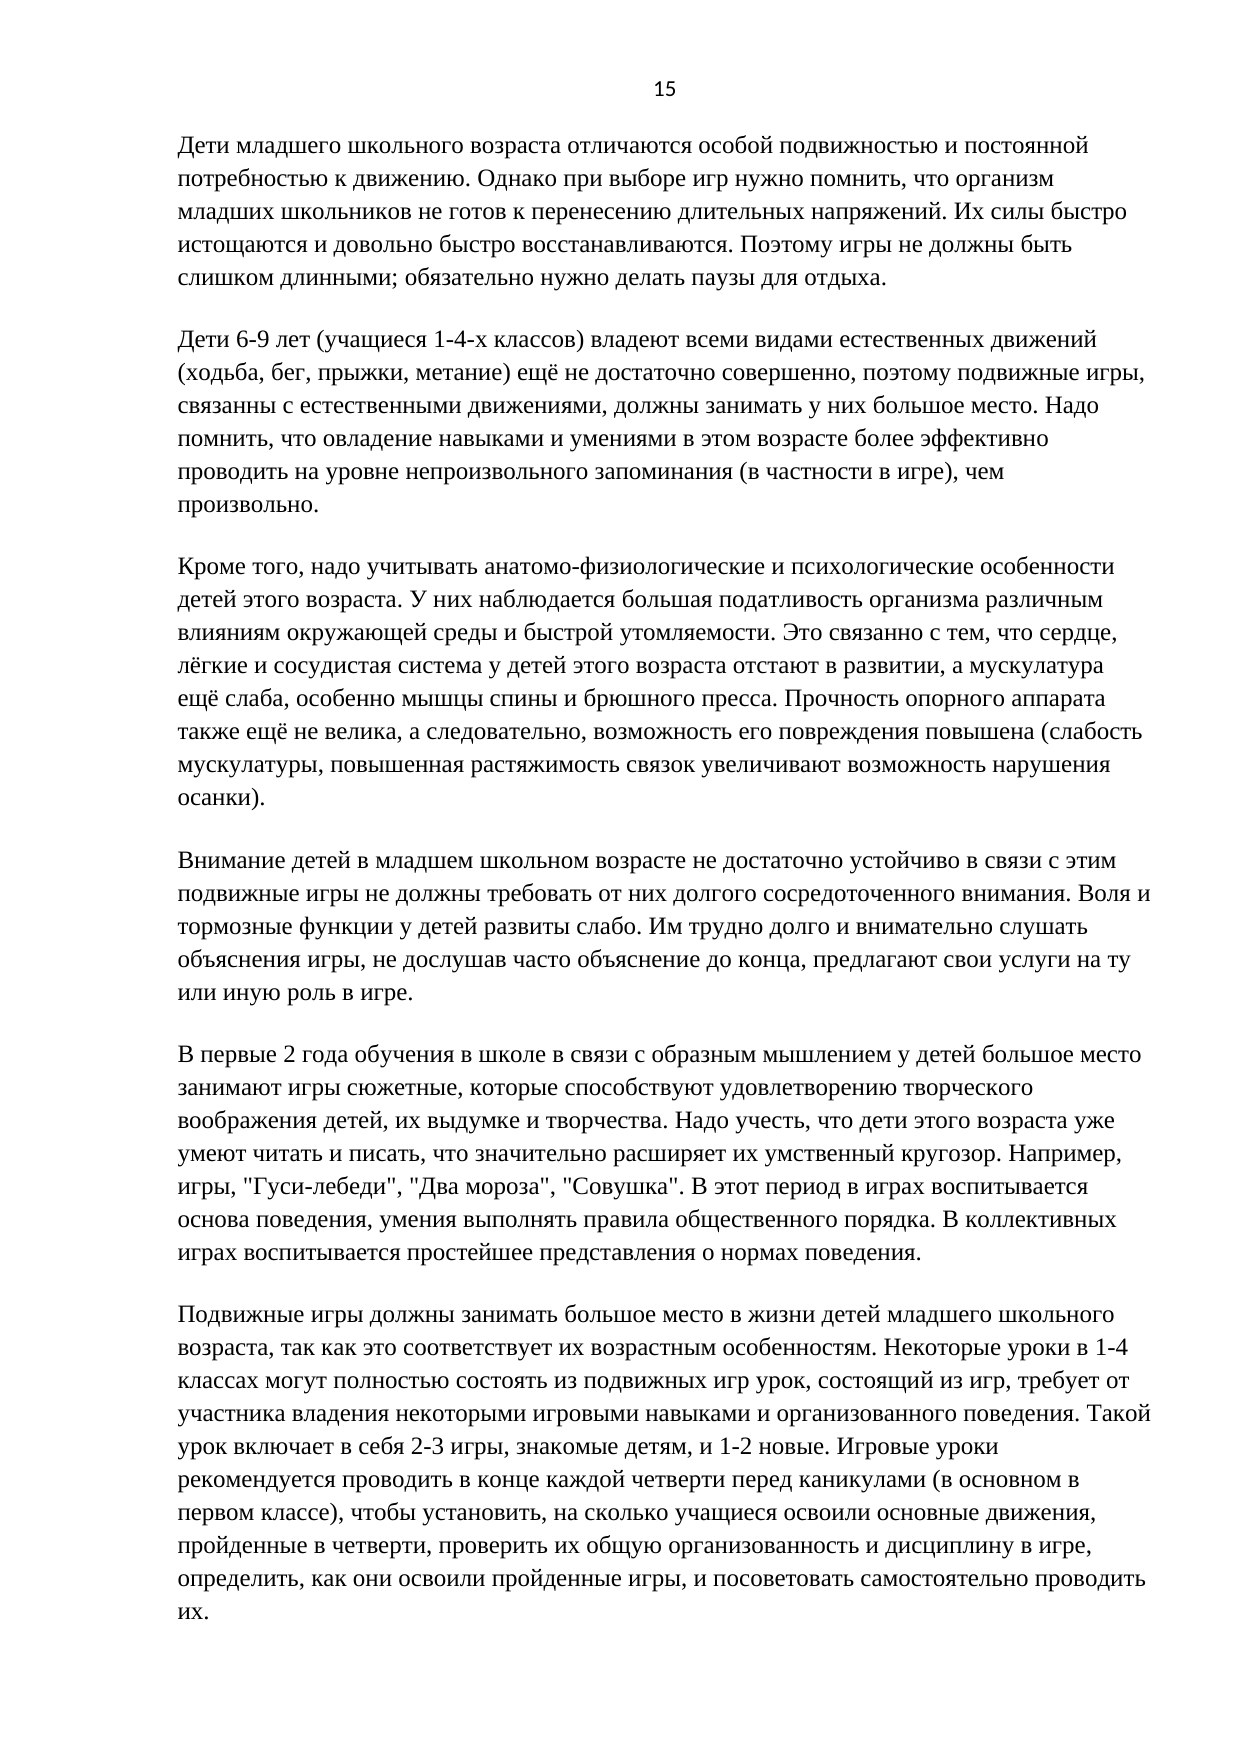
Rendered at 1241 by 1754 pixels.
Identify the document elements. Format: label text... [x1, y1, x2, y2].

text Дети 6-9 лет (учащиеся 1-4-х классов) владеют всеми видами естественных движений (ходьба, бег, прыжки, метание) ещё не достаточно совершенно, поэтому подвижные игры, связанны с естественными движениями, должны занимать у них большое место. Надо помнить, что овладение навыками и умениями в этом возрасте более эффективно проводить на уровне непроизвольного запоминания (в частности в игре), чем произвольно. [177, 324, 1152, 518]
text Дети младшего школьного возраста отличаются особой подвижностью и постоянной потребностью к движению. Однако при выборе игр нужно помнить, что организм младших школьников не готов к перенесению длительных напряжений. Их силы быстро истощаются и довольно быстро восстанавливаются. Поэтому игры не должны быть слишком длинными; обязательно нужно делать паузы для отдыха. [177, 130, 1152, 291]
text Внимание детей в младшем школьном возрасте не достаточно устойчиво в связи с этим подвижные игры не должны требовать от них долгого сосредоточенного внимания. Воля и тормозные функции у детей развиты слабо. Им трудно долго и внимательно слушать объяснения игры, не дослушав часто объяснение до конца, предлагают свои услуги на ту или иную роль в игре. [177, 845, 1152, 1006]
text Кроме того, надо учитывать анатомо-физиологические и психологические особенности детей этого возраста. У них наблюдается большая податливость организма различным влияниям окружающей среды и быстрой утомляемости. Это связанно с тем, что сердце, лёгкие и сосудистая система у детей этого возраста отстают в развитии, а мускулатура ещё слаба, особенно мышцы спины и брюшного пресса. Прочность опорного аппарата также ещё не велика, а следовательно, возможность его повреждения повышена (слабость мускулатуры, повышенная растяжимость связок увеличивают возможность нарушения осанки). [177, 551, 1152, 811]
text Подвижные игры должны занимать большое место в жизни детей младшего школьного возраста, так как это соответствует их возрастным особенностям. Некоторые уроки в 1-4 классах могут полностью состоять из подвижных игр урок, состоящий из игр, требует от участника владения некоторыми игровыми навыками и организованного поведения. Такой урок включает в себя 2-3 игры, знакомые детям, и 1-2 новые. Игровые уроки рекомендуется проводить в конце каждой четверти перед каникулами (в основном в первом классе), чтобы установить, на сколько учащиеся освоили основные движения, пройденные в четверти, проверить их общую организованность и дисциплину в игре, определить, как они освоили пройденные игры, и посоветовать самостоятельно проводить их. [177, 1299, 1152, 1625]
text В первые 2 года обучения в школе в связи с образным мышлением у детей большое место занимают игры сюжетные, которые способствуют удовлетворению творческого воображения детей, их выдумке и творчества. Надо учесть, что дети этого возраста уже умеют читать и писать, что значительно расширяет их умственный кругозор. Например, игры, "Гуси-лебеди", "Два мороза", "Совушка". В этот период в играх воспитывается основа поведения, умения выполнять правила общественного порядка. В коллективных играх воспитывается простейшее представления о нормах поведения. [177, 1039, 1152, 1266]
